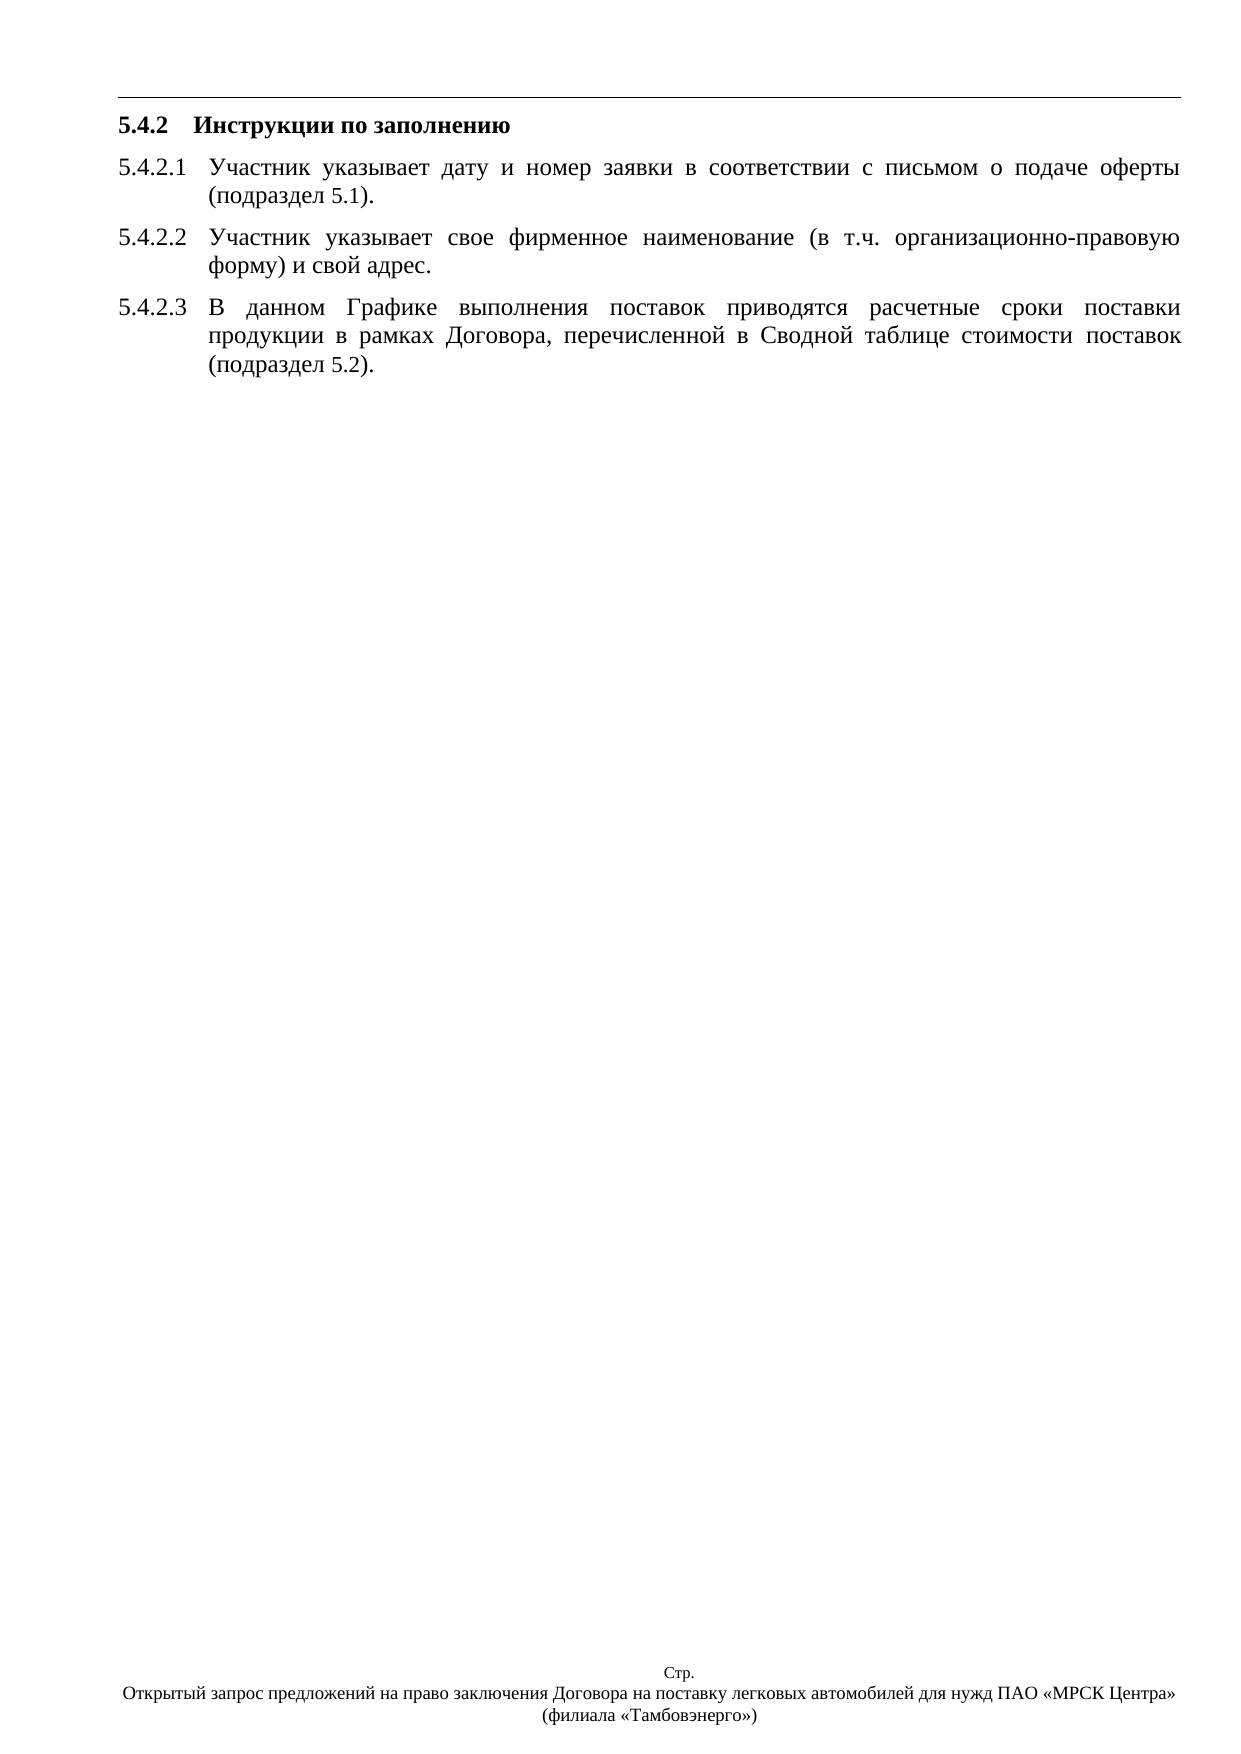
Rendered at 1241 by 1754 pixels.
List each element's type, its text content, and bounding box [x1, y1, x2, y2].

list Участник указывает дату и номер заявки в соответствии с письмом о подаче оферты (подраздел 5.1). [118, 152, 1181, 209]
list Участник указывает свое фирменное наименование (в т.ч. организационно-правовую форму) и свой адрес. [118, 222, 1181, 279]
subtitle Инструкции по заполнению [118, 111, 1181, 139]
list В данном Графике выполнения поставок приводятся расчетные сроки поставки продукции в рамках Договора, перечисленной в Сводной таблице стоимости поставок (подраздел 5.2). [118, 292, 1181, 378]
